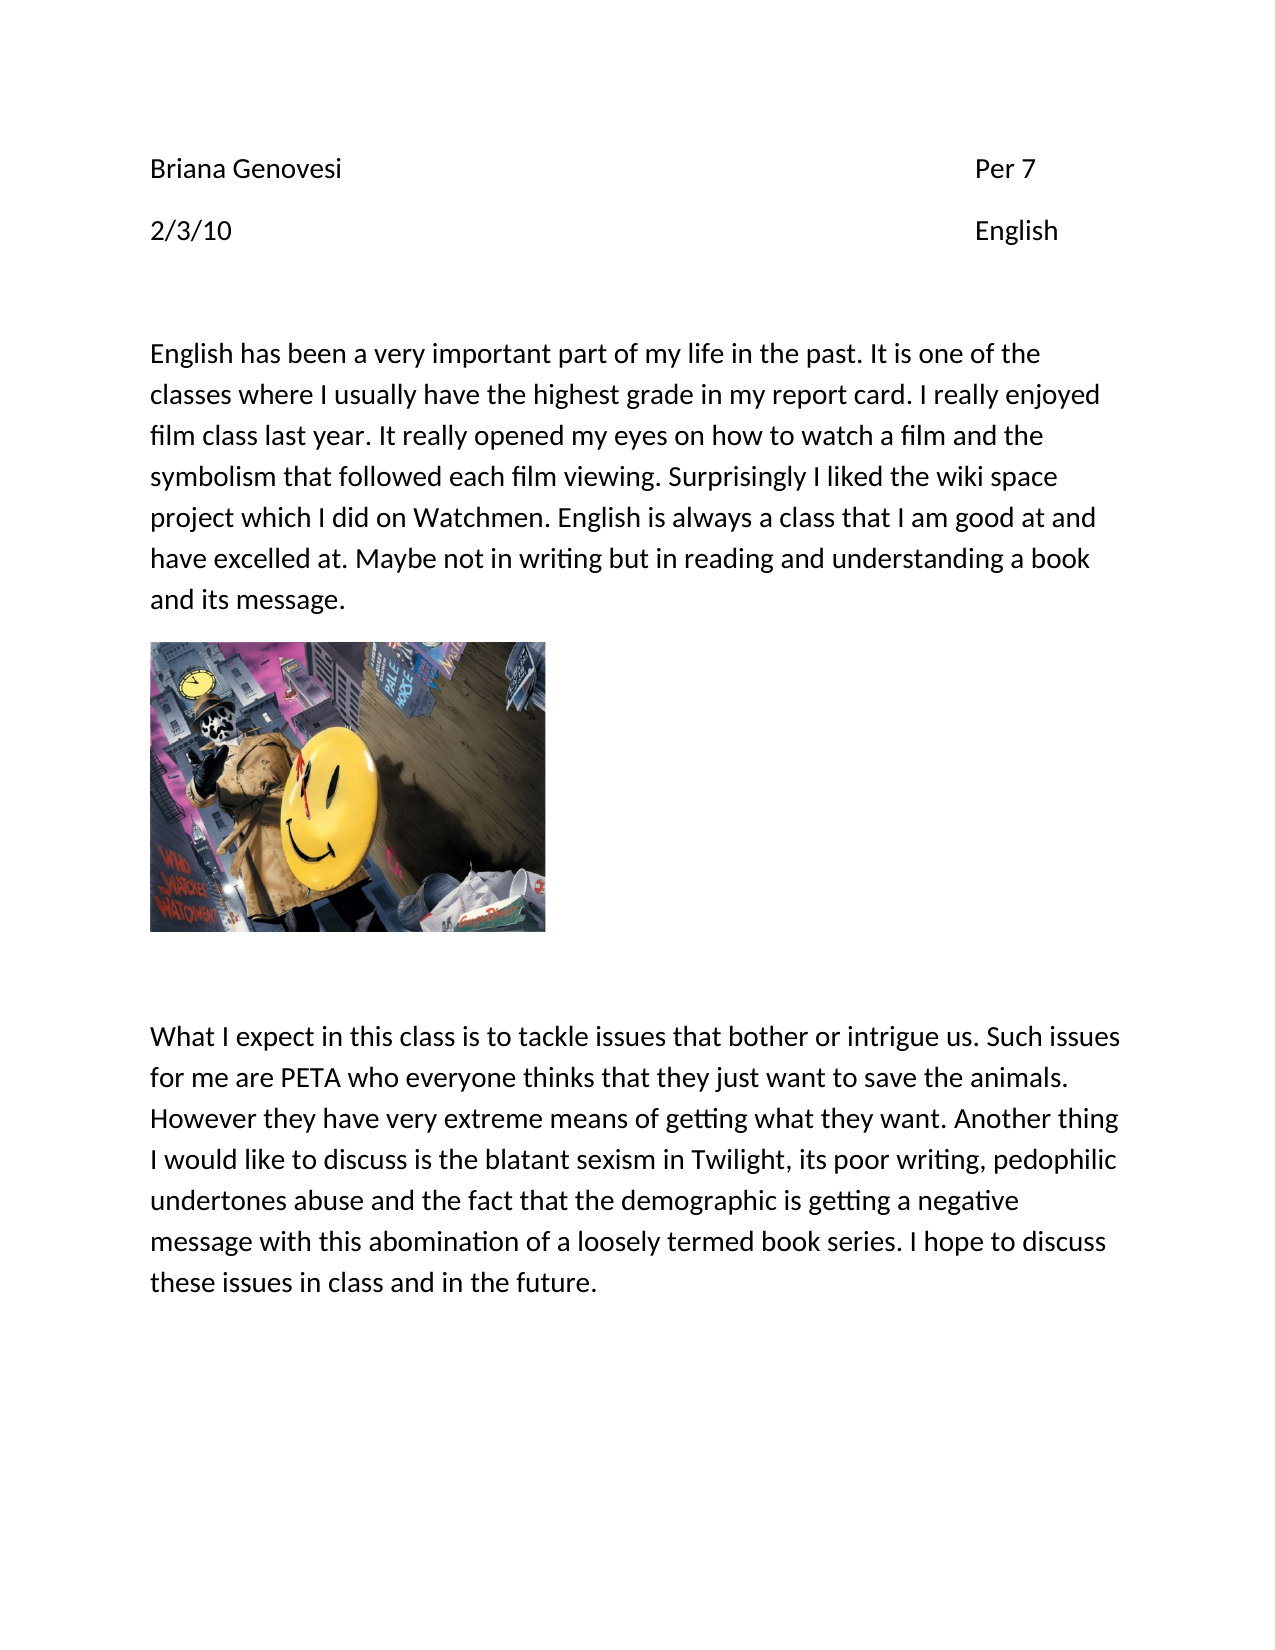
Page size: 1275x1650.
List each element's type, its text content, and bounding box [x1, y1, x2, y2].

text English has been a very important part of my life in the past. It is one of the classes where I usually have the highest grade in my report card. I really enjoyed film class last year. It really opened my eyes on how to watch a film and the symbolism that followed each film viewing. Surprisingly I liked the wiki space project which I did on Watchmen. English is always a class that I am good at and have excelled at. Maybe not in writing but in reading and understanding a book and its message. [150, 335, 1125, 617]
text 2/3/10 English [150, 212, 1125, 247]
text Briana Genovesi Per 7 [150, 150, 1125, 186]
picture [150, 642, 546, 932]
text What I expect in this class is to tackle issues that bother or intrigue us. Such issues for me are PETA who everyone thinks that they just want to save the animals. However they have very extreme means of getting what they want. Another thing I would like to discuss is the blatant sexism in Twilight, its poor writing, pedophilic undertones abuse and the fact that the demographic is getting a negative message with this abomination of a loosely termed book series. I hope to discuss these issues in class and in the future. [150, 1018, 1125, 1300]
